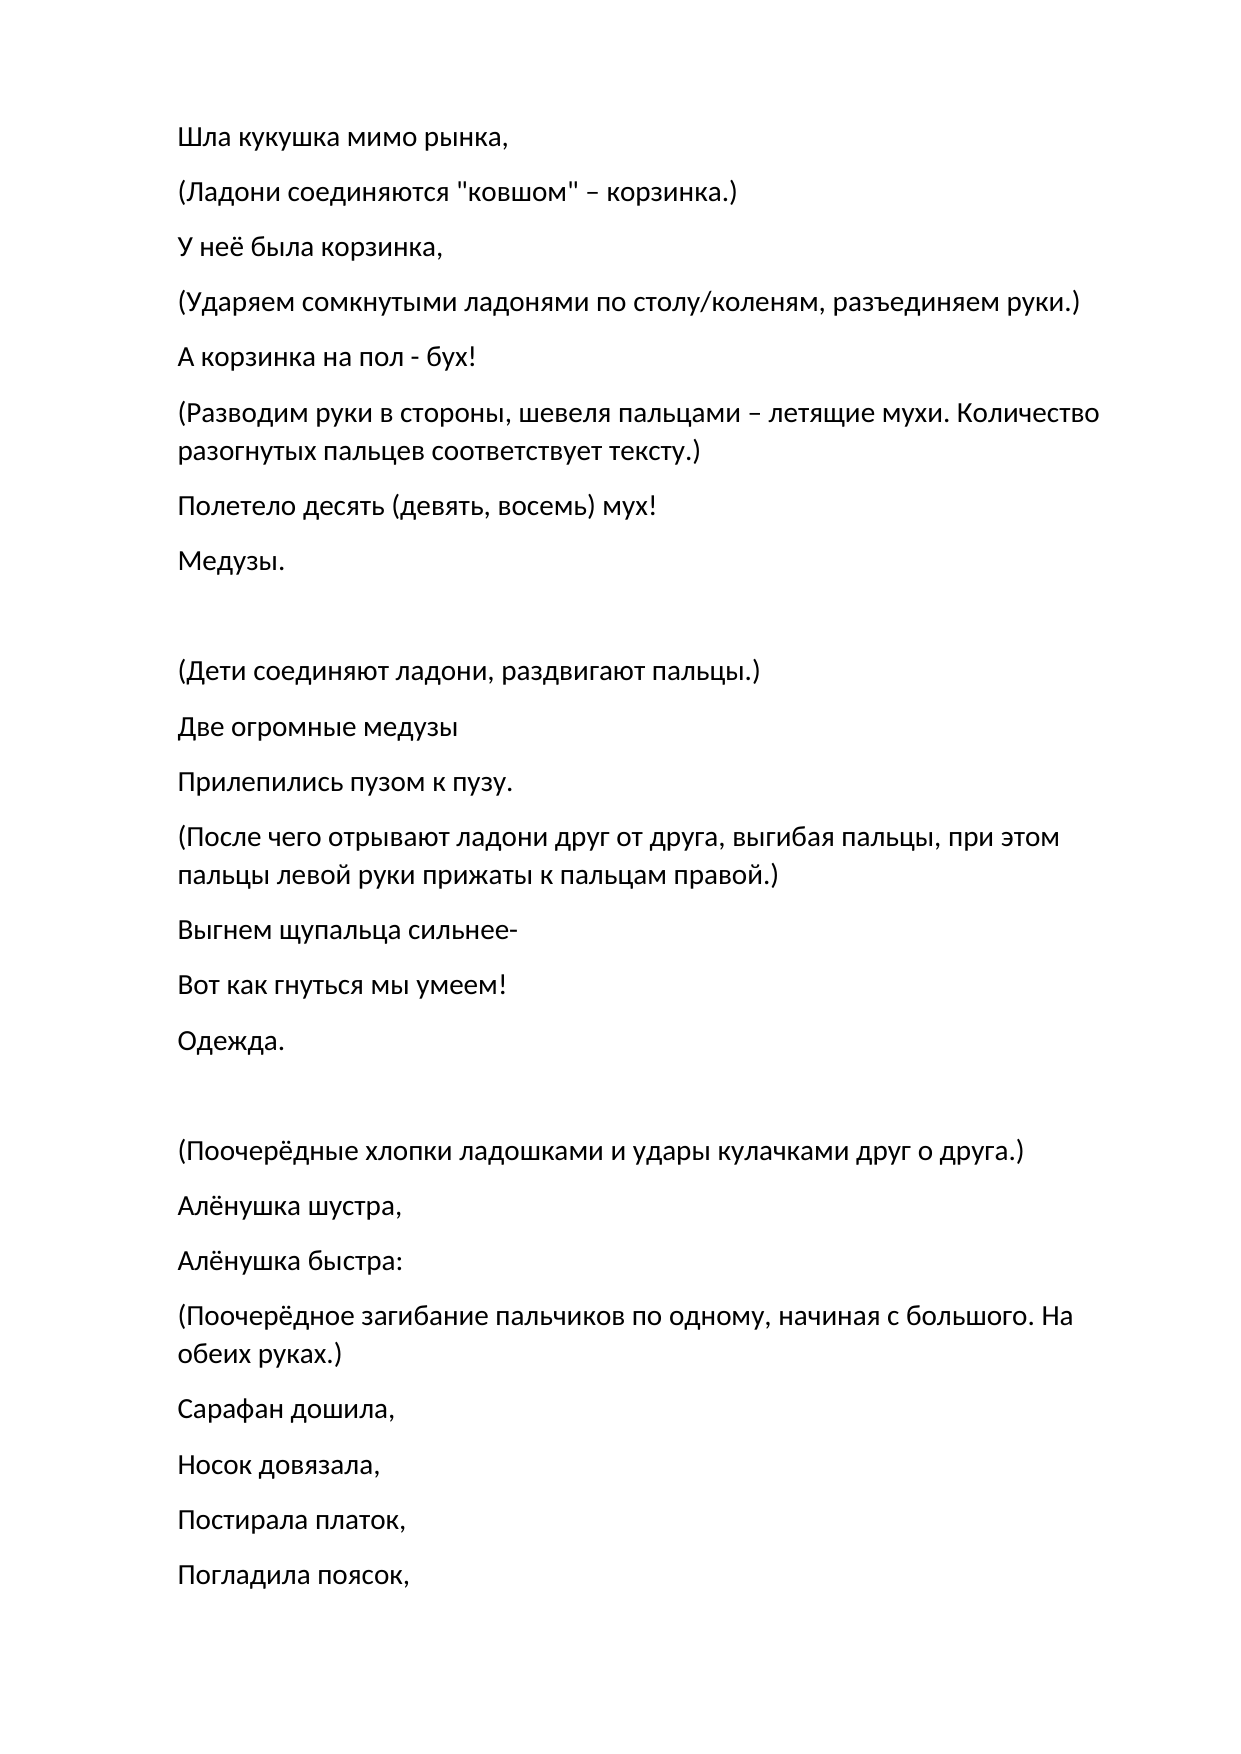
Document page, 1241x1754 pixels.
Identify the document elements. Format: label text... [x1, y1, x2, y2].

text Две огромные медузы [177, 708, 1152, 743]
text Носок довязала, [177, 1446, 1152, 1481]
text (Разводим руки в стороны, шевеля пальцами – летящие мухи. Количество разогнутых пальцев соответствует тексту.) [177, 394, 1152, 468]
text (Ударяем сомкнутыми ладонями по столу/коленям, разъединяем руки.) [177, 283, 1152, 319]
text (Поочерёдное загибание пальчиков по одному, начиная с большого. На обеих руках.) [177, 1297, 1152, 1371]
text Шла кукушка мимо рынка, [177, 118, 1152, 154]
text (Ладони соединяются "ковшом" – корзинка.) [177, 173, 1152, 209]
text (Дети соединяют ладони, раздвигают пальцы.) [177, 652, 1152, 688]
text Вот как гнуться мы умеем! [177, 966, 1152, 1002]
text (Поочерёдные хлопки ладошками и удары кулачками друг о друга.) [177, 1132, 1152, 1167]
text Сарафан дошила, [177, 1391, 1152, 1426]
text Алёнушка быстра: [177, 1242, 1152, 1278]
text Постирала платок, [177, 1501, 1152, 1536]
text А корзинка на пол - бух! [177, 338, 1152, 374]
text Алёнушка шустра, [177, 1187, 1152, 1222]
text Погладила поясок, [177, 1556, 1152, 1592]
text У неё была корзинка, [177, 228, 1152, 264]
text Выгнем щупальца сильнее- [177, 911, 1152, 947]
text Полетело десять (девять, восемь) мух! [177, 487, 1152, 523]
text Одежда. [177, 1022, 1152, 1057]
text Прилепились пузом к пузу. [177, 763, 1152, 798]
text (После чего отрывают ладони друг от друга, выгибая пальцы, при этом пальцы левой руки прижаты к пальцам правой.) [177, 818, 1152, 892]
text Медузы. [177, 542, 1152, 578]
